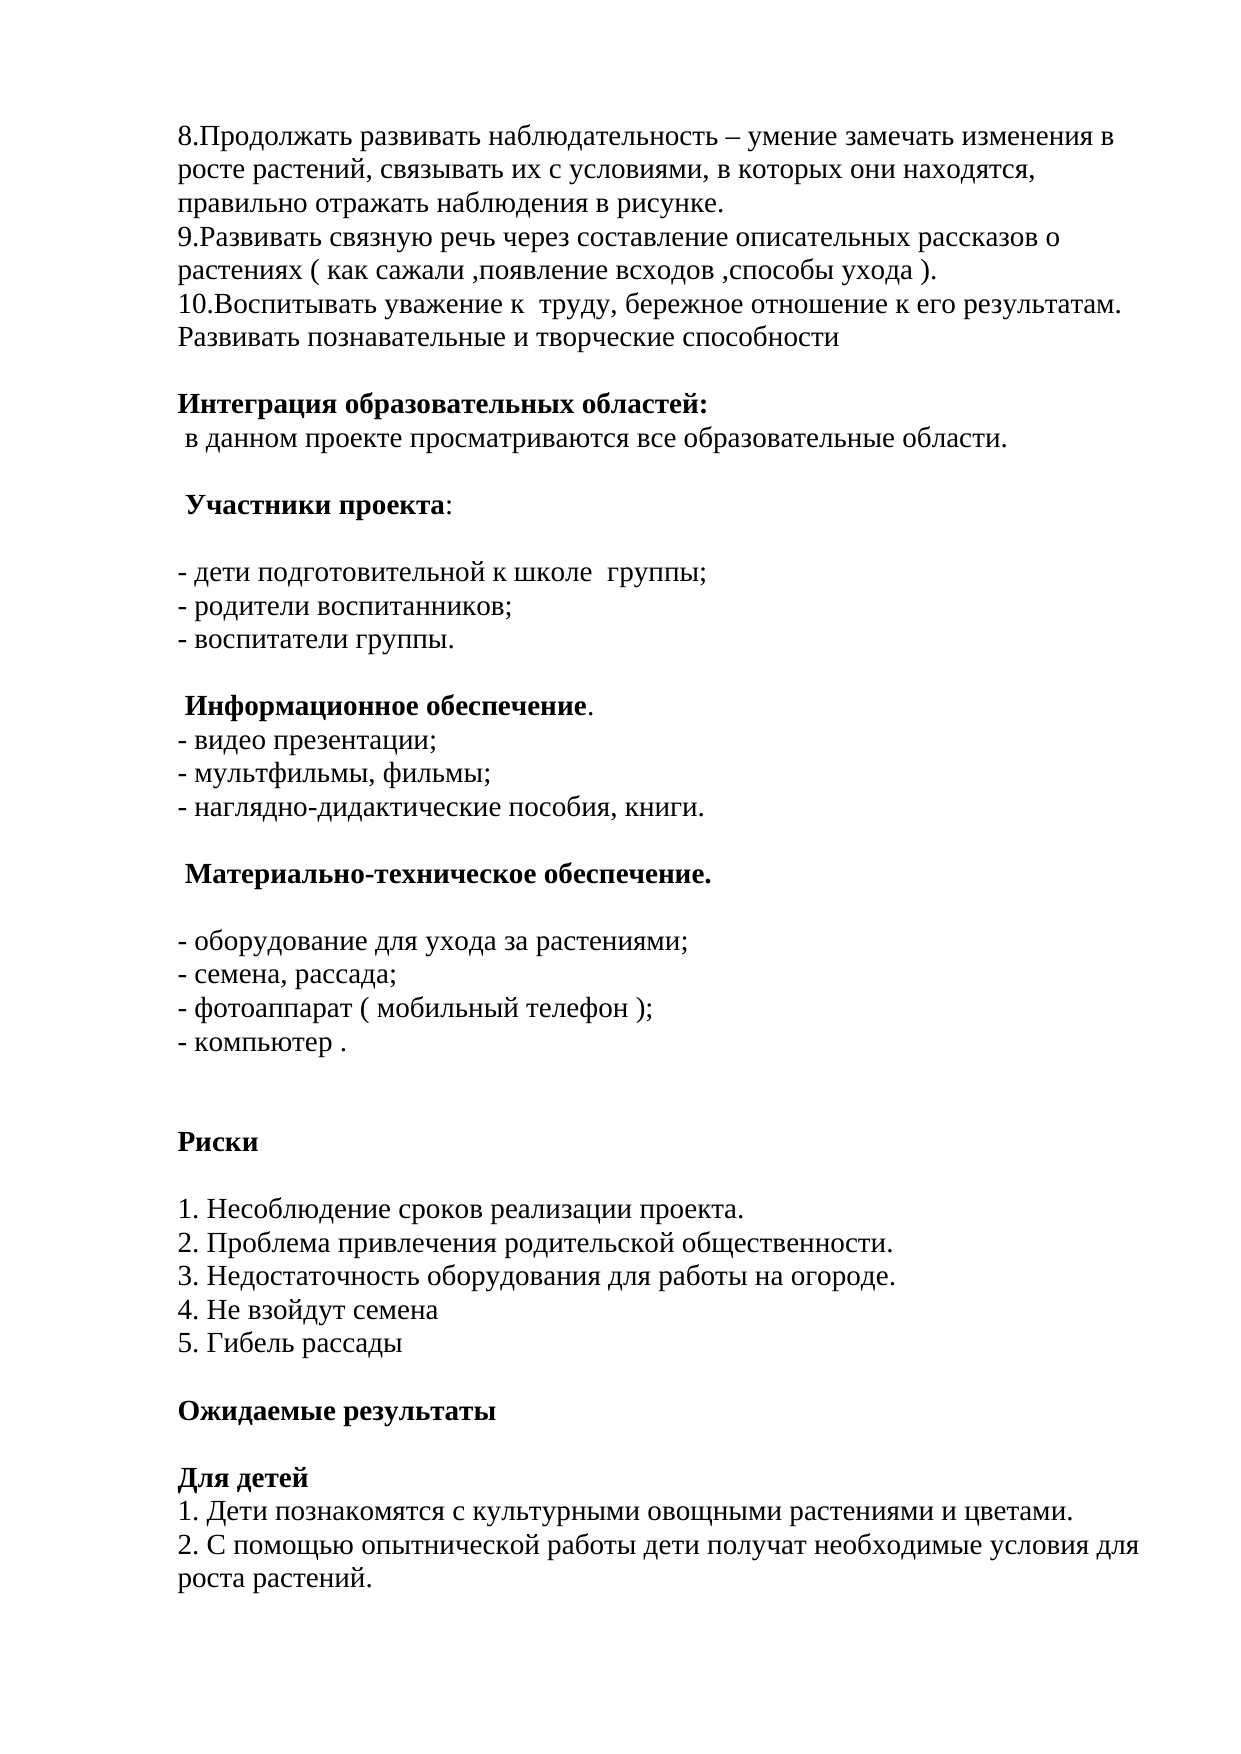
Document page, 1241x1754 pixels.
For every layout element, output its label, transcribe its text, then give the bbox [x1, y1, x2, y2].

text 1. Несоблюдение сроков реализации проекта. [177, 1191, 1152, 1225]
text 5. Гибель рассады [177, 1326, 1152, 1359]
text 10.Воспитывать уважение к труду, бережное отношение к его результатам. [177, 286, 1152, 319]
text Развивать познавательные и творческие способности [177, 319, 1152, 353]
text - родители воспитанников; [177, 588, 1152, 621]
text Риски [177, 1124, 1152, 1158]
text - фотоаппарат ( мобильный телефон ); [177, 990, 1152, 1024]
text 2. Проблема привлечения родительской общественности. [177, 1225, 1152, 1258]
text 8.Продолжать развивать наблюдательность – умение замечать изменения в росте растений, связывать их с условиями, в которых они находятся, правильно отражать наблюдения в рисунке. [177, 118, 1152, 219]
text - семена, рассада; [177, 957, 1152, 990]
text Материально-техническое обеспечение. [177, 856, 1152, 889]
text Ожидаемые результаты [177, 1393, 1152, 1426]
text - компьютер . [177, 1024, 1152, 1057]
text 1. Дети познакомятся с культурными овощными растениями и цветами. [177, 1493, 1152, 1527]
text - мультфильмы, фильмы; [177, 755, 1152, 789]
text в данном проекте просматриваются все образовательные области. [177, 420, 1152, 453]
text Интеграция образовательных областей: [177, 386, 1152, 420]
text Участники проекта: [177, 487, 1152, 521]
text 2. С помощью опытнической работы дети получат необходимые условия для роста растений. [177, 1527, 1152, 1594]
text Информационное обеспечение. [177, 688, 1152, 722]
text 9.Развивать связную речь через составление описательных рассказов о растениях ( как сажали ,появление всходов ,способы ухода ). [177, 219, 1152, 286]
text 3. Недостаточность оборудования для работы на огороде. [177, 1258, 1152, 1292]
text Для детей [177, 1460, 1152, 1493]
text 4. Не взойдут семена [177, 1292, 1152, 1326]
text - оборудование для ухода за растениями; [177, 923, 1152, 957]
text - воспитатели группы. [177, 621, 1152, 655]
text - наглядно-дидактические пособия, книги. [177, 789, 1152, 822]
text - видео презентации; [177, 722, 1152, 755]
text - дети подготовительной к школе группы; [177, 554, 1152, 588]
